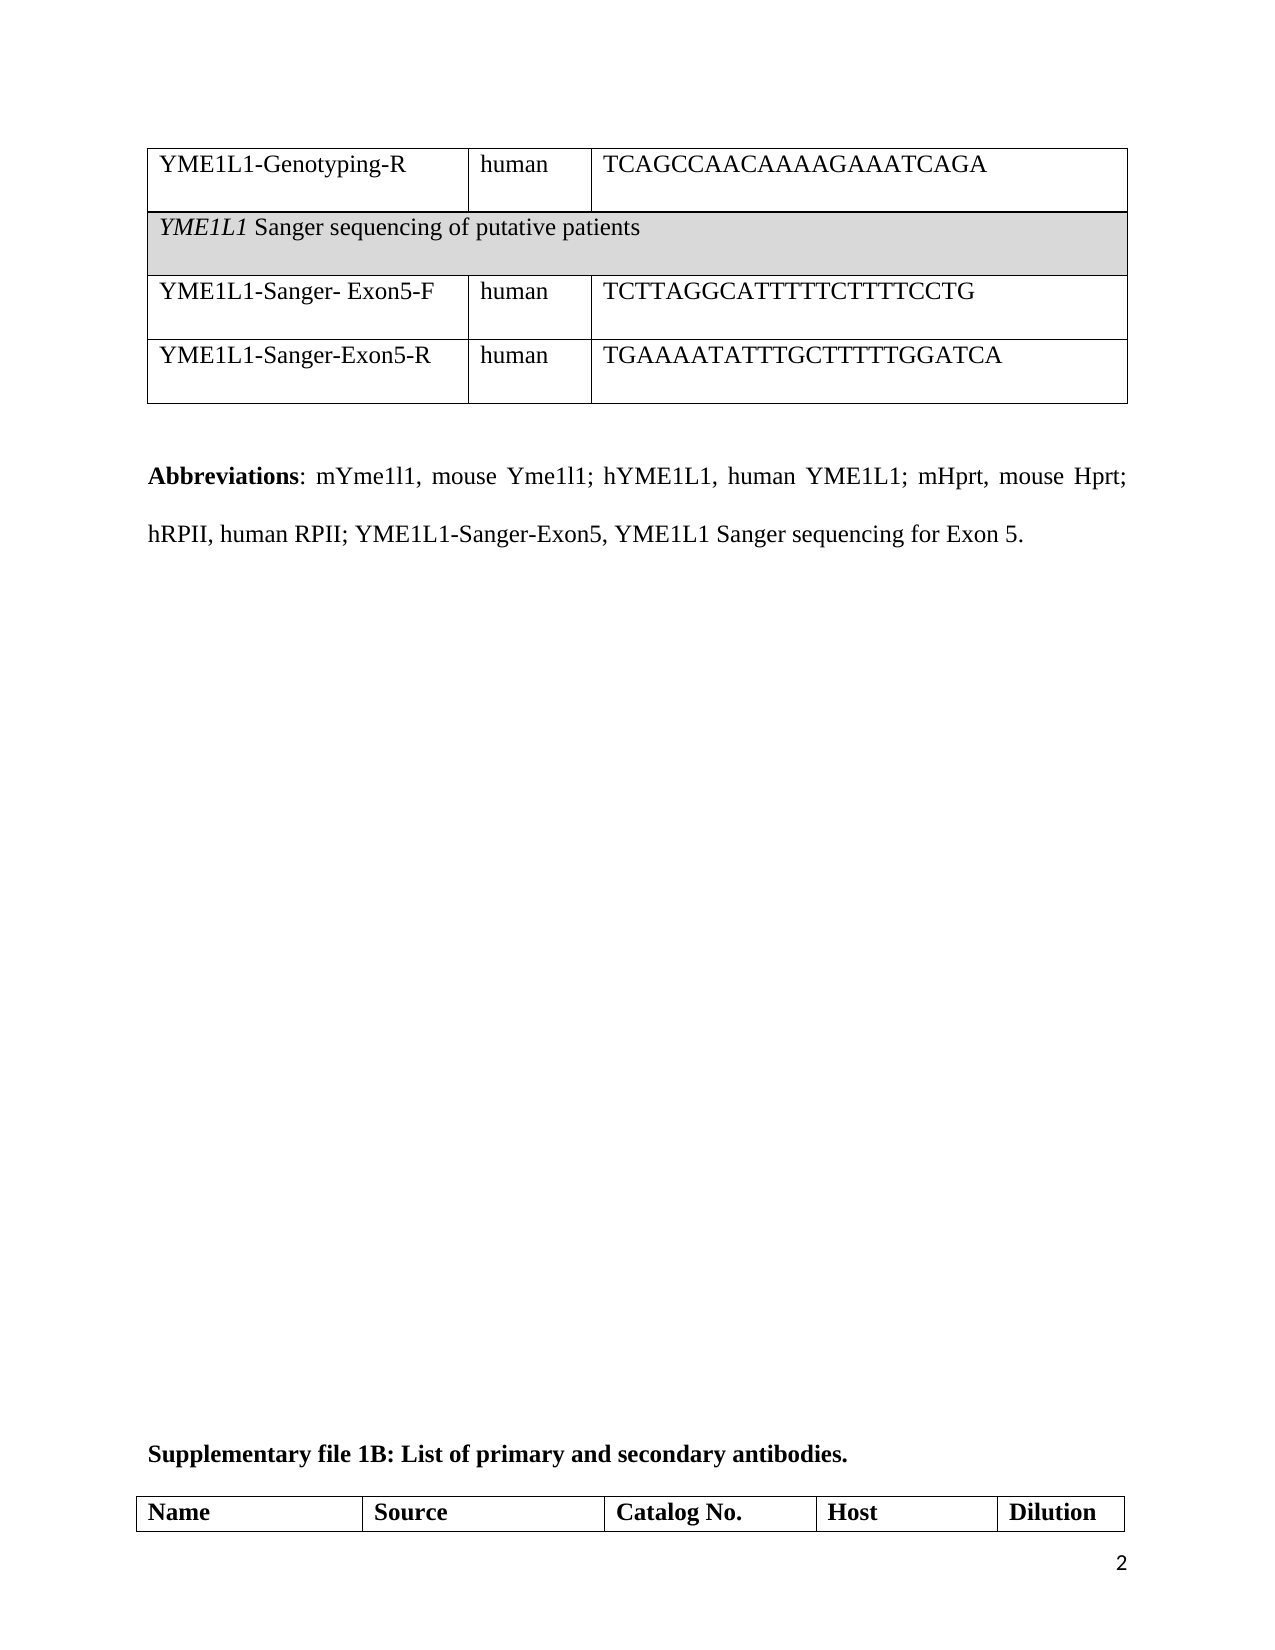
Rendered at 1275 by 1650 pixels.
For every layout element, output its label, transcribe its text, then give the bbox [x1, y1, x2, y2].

table_header Host [817, 1497, 997, 1531]
table_header Dilution [998, 1497, 1124, 1531]
table_cell YME1L1-Sanger- Exon5-F [148, 276, 468, 339]
table_cell TGAAAATATTTGCTTTTTGGATCA [592, 340, 1127, 403]
table_cell YME1L1 Sanger sequencing of putative patients [148, 213, 1127, 275]
table_cell human [469, 340, 591, 403]
table_cell human [469, 276, 591, 339]
text Supplementary file 1B: List of primary and secondary antibodies. [148, 1439, 1127, 1467]
table_cell YME1L1-Sanger-Exon5-R [148, 340, 468, 403]
text Abbreviations: mYme1l1, mouse Yme1l1; hYME1L1, human YME1L1; mHprt, mouse Hprt; hRPII, human RPII; YME1L1-Sanger-Exon5, YME1L1 Sanger sequencing for Exon 5. [148, 461, 1127, 547]
table_cell YME1L1-Genotyping-R [148, 149, 468, 211]
table_header Source [363, 1497, 604, 1531]
table_cell TCTTAGGCATTTTTCTTTTCCTG [592, 276, 1127, 339]
table_cell human [469, 149, 591, 211]
table_cell TCAGCCAACAAAAGAAATCAGA [592, 149, 1127, 211]
table_header Name [137, 1497, 362, 1531]
table_header Catalog No. [605, 1497, 816, 1531]
